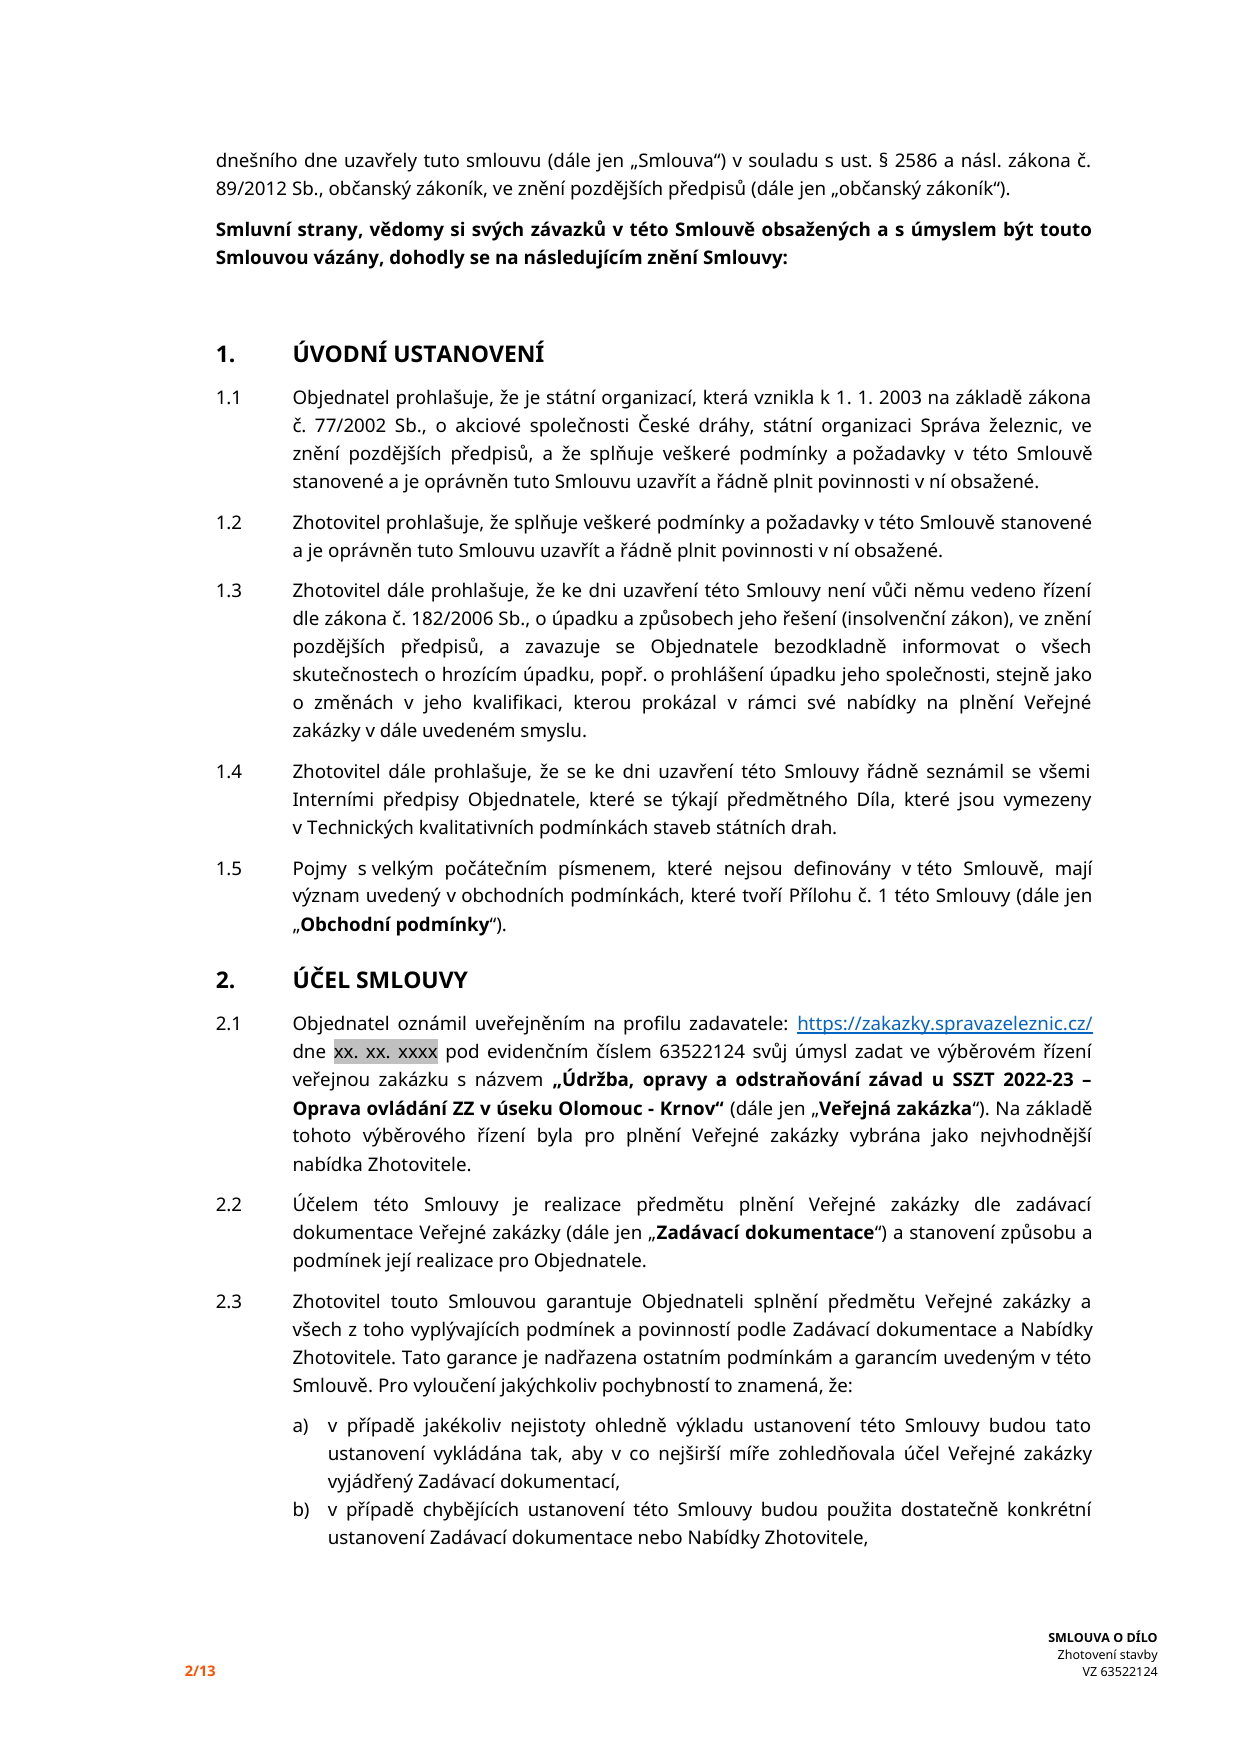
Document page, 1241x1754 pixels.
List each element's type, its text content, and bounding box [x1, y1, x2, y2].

text Zhotovitel touto Smlouvou garantuje Objednateli splnění předmětu Veřejné zakázky a všech z toho vyplývajících podmínek a povinností podle Zadávací dokumentace a Nabídky Zhotovitele. Tato garance je nadřazena ostatním podmínkám a garancím uvedeným v této Smlouvě. Pro vyloučení jakýchkoliv pochybností to znamená, že: [216, 1288, 1093, 1397]
text Pojmy s velkým počátečním písmenem, které nejsou definovány v této Smlouvě, mají význam uvedený v obchodních podmínkách, které tvoří Přílohu č. 1 této Smlouvy (dále jen „Obchodní podmínky“). [216, 855, 1093, 936]
text ÚČEL SMLOUVY [216, 964, 1093, 995]
text Objednatel prohlašuje, že je státní organizací, která vznikla k 1. 1. 2003 na základě zákona č. 77/2002 Sb., o akciové společnosti České dráhy, státní organizaci Správa železnic, ve znění pozdějších předpisů, a že splňuje veškeré podmínky a požadavky v této Smlouvě stanovené a je oprávněn tuto Smlouvu uzavřít a řádně plnit povinnosti v ní obsažené. [216, 384, 1093, 494]
text Zhotovitel dále prohlašuje, že se ke dni uzavření této Smlouvy řádně seznámil se všemi Interními předpisy Objednatele, které se týkají předmětného Díla, které jsou vymezeny v Technických kvalitativních podmínkách staveb státních drah. [216, 758, 1093, 840]
text Zhotovitel dále prohlašuje, že ke dni uzavření této Smlouvy není vůči němu vedeno řízení dle zákona č. 182/2006 Sb., o úpadku a způsobech jeho řešení (insolvenční zákon), ve znění pozdějších předpisů, a zavazuje se Objednatele bezodkladně informovat o všech skutečnostech o hrozícím úpadku, popř. o prohlášení úpadku jeho společnosti, stejně jako o změnách v jeho kvalifikaci, kterou prokázal v rámci své nabídky na plnění Veřejné zakázky v dále uvedeném smyslu. [216, 578, 1093, 743]
text v případě jakékoliv nejistoty ohledně výkladu ustanovení této Smlouvy budou tato ustanovení vykládána tak, aby v co nejširší míře zohledňovala účel Veřejné zakázky vyjádřený Zadávací dokumentací, [292, 1412, 1093, 1494]
text Účelem této Smlouvy je realizace předmětu plnění Veřejné zakázky dle zadávací dokumentace Veřejné zakázky (dále jen „Zadávací dokumentace“) a stanovení způsobu a podmínek její realizace pro Objednatele. [216, 1191, 1093, 1273]
text v případě chybějících ustanovení této Smlouvy budou použita dostatečně konkrétní ustanovení Zadávací dokumentace nebo Nabídky Zhotovitele, [292, 1497, 1093, 1550]
text ÚVODNÍ USTANOVENÍ [216, 338, 1093, 369]
text dnešního dne uzavřely tuto smlouvu (dále jen „Smlouva“) v souladu s ust. § 2586 a násl. zákona č. 89/2012 Sb., občanský zákoník, ve znění pozdějších předpisů (dále jen „občanský zákoník“). [216, 147, 1093, 201]
text Objednatel oznámil uveřejněním na profilu zadavatele: https://zakazky.spravazeleznic.cz/ dne xx. xx. xxxx pod evidenčním číslem 63522124 svůj úmysl zadat ve výběrovém řízení veřejnou zakázku s názvem „Údržba, opravy a odstraňování závad u SSZT 2022-23 – Oprava ovládání ZZ v úseku Olomouc - Krnov“ (dále jen „Veřejná zakázka“). Na základě tohoto výběrového řízení byla pro plnění Veřejné zakázky vybrána jako nejvhodnější nabídka Zhotovitele. [216, 1011, 1093, 1176]
text Zhotovitel prohlašuje, že splňuje veškeré podmínky a požadavky v této Smlouvě stanovené a je oprávněn tuto Smlouvu uzavřít a řádně plnit povinnosti v ní obsažené. [216, 509, 1093, 563]
text Smluvní strany, vědomy si svých závazků v této Smlouvě obsažených a s úmyslem být touto Smlouvou vázány, dohodly se na následujícím znění Smlouvy: [216, 216, 1093, 269]
